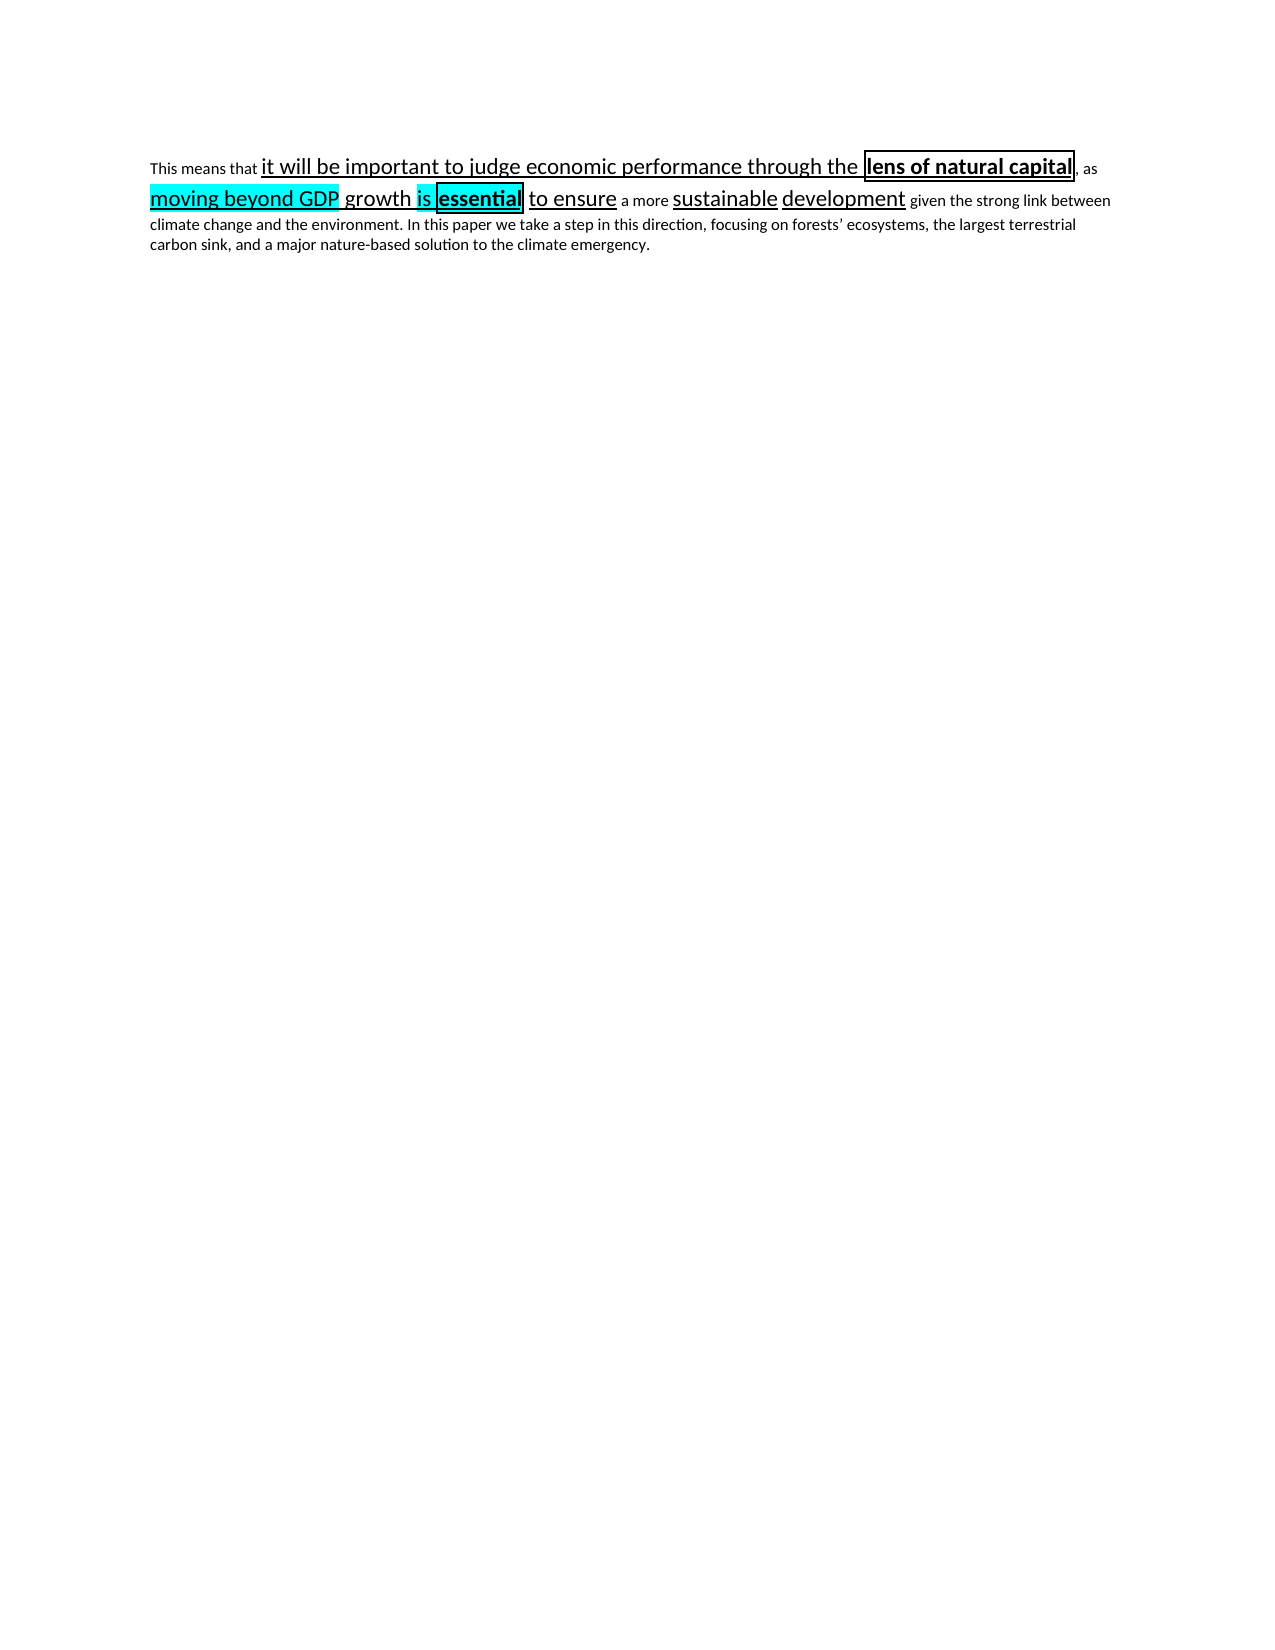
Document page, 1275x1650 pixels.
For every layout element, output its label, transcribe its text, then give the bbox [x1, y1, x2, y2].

text This means that it will be important to judge economic performance through the lens of natural capital, as moving beyond GDP growth is essential to ensure a more sustainable development given the strong link between climate change and the environment. In this paper we take a step in this direction, focusing on forests’ ecosystems, the largest terrestrial carbon sink, and a major nature-based solution to the climate emergency. [150, 150, 1125, 255]
